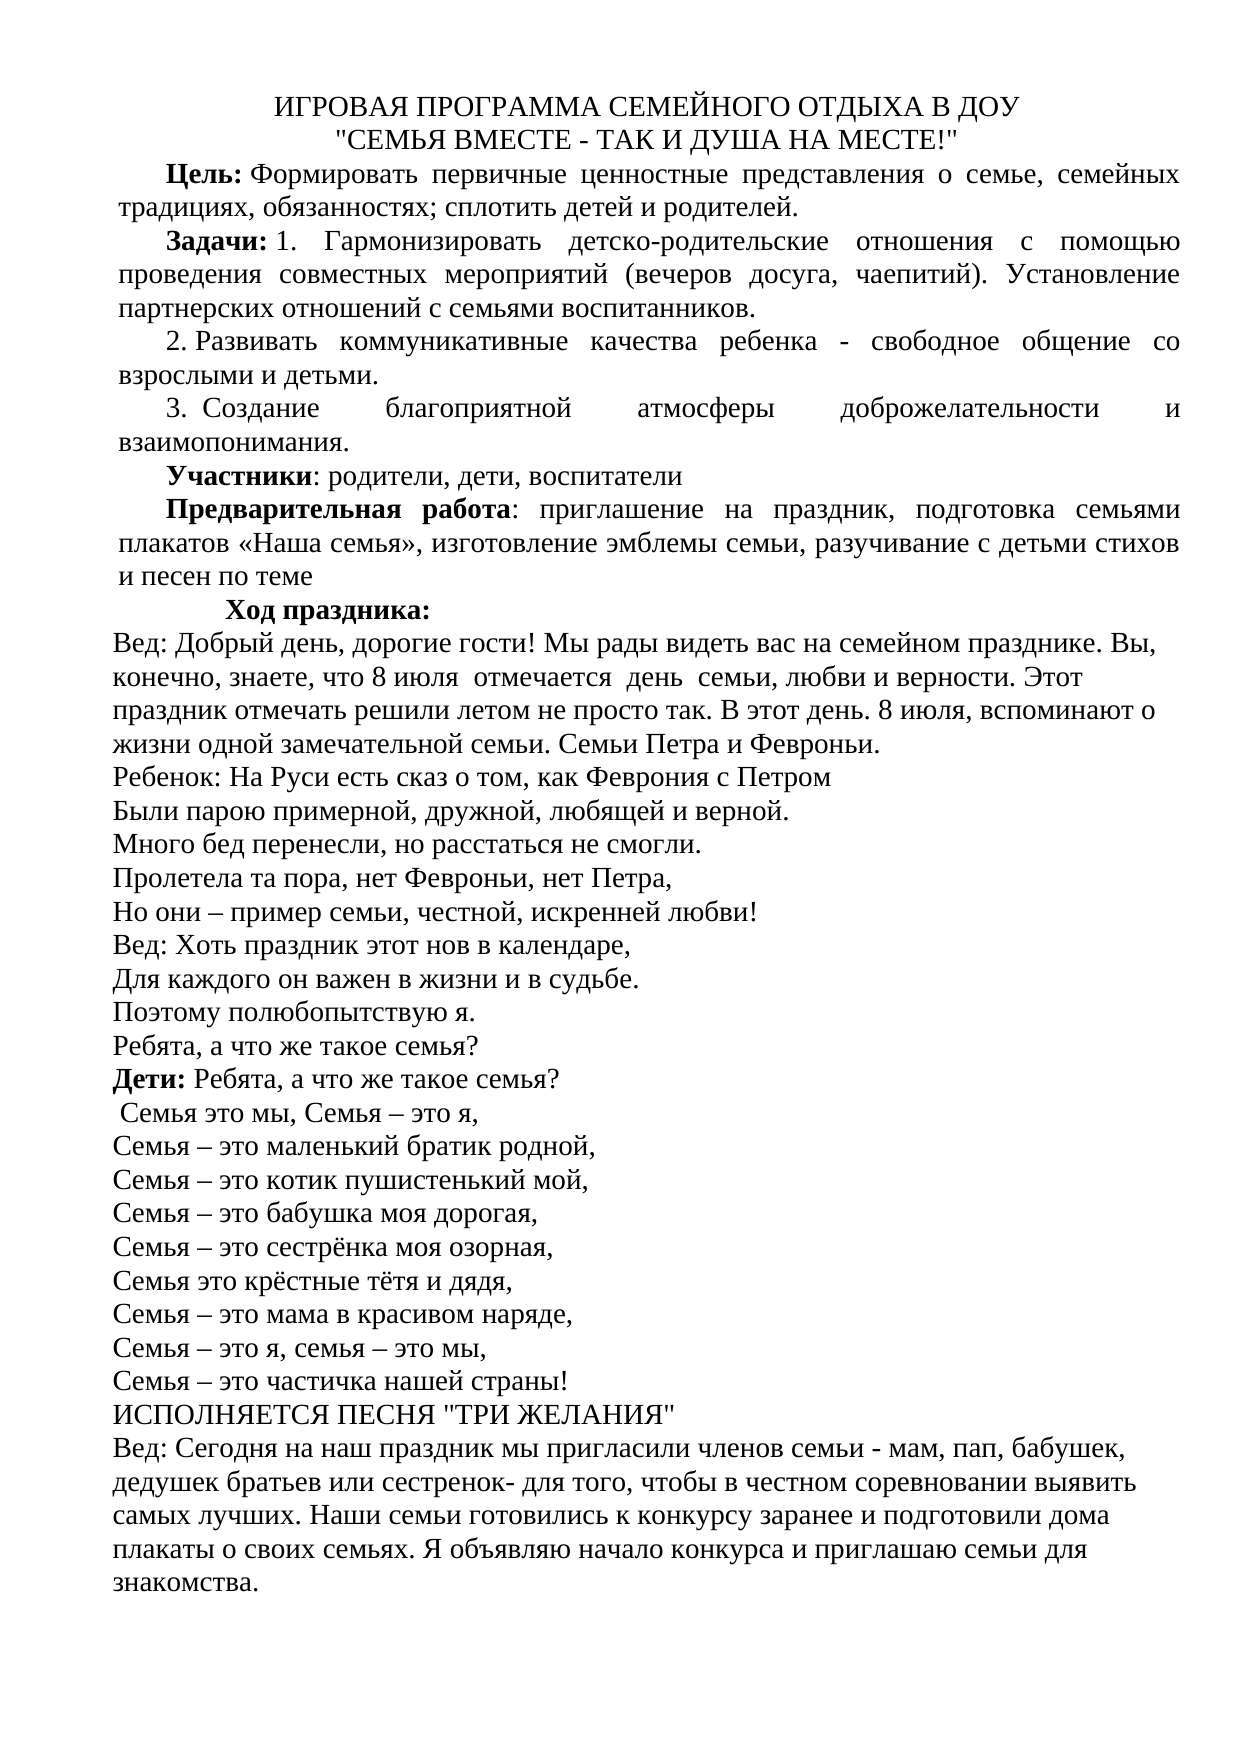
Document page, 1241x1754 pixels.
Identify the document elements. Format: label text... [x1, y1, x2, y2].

text Были парою примерной, дружной, любящей и верной. [112, 793, 1181, 827]
text Ход праздника: [177, 592, 1181, 625]
text Пролетела та пора, нет Февроньи, нет Петра, [112, 860, 1181, 894]
text Ребенок: На Руси есть сказ о том, как Феврония с Петром [112, 759, 1181, 793]
text Для каждого он важен в жизни и в судьбе. [112, 961, 1181, 994]
text Семья – это частичка нашей страны! [112, 1363, 1181, 1397]
text Ребята, а что же такое семья? [112, 1028, 1181, 1061]
text Семья это крёстные тётя и дядя, [112, 1263, 1181, 1296]
text Семья – это сестрёнка моя озорная, [112, 1229, 1181, 1263]
text Семья – это маленький братик родной, [112, 1128, 1181, 1162]
text Много бед перенесли, но расстаться не смогли. [112, 827, 1181, 860]
text "СЕМЬЯ ВМЕСТЕ - ТАК И ДУША НА МЕСТЕ!" [112, 122, 1181, 156]
text Участники: родители, дети, воспитатели [118, 458, 1181, 491]
text Задачи: 1. Гармонизировать детско-родительские отношения с помощью проведения совместных мероприятий (вечеров досуга, чаепитий). Установление партнерских отношений с семьями воспитанников. [118, 223, 1181, 323]
text Предварительная работа: приглашение на праздник, подготовка семьями плакатов «Наша семья», изготовление эмблемы семьи, разучивание с детьми стихов и песен по теме [118, 491, 1181, 592]
text ИСПОЛНЯЕТСЯ ПЕСНЯ "ТРИ ЖЕЛАНИЯ" [112, 1397, 1181, 1430]
text Семья это мы, Семья – это я, [112, 1095, 1181, 1128]
text Поэтому полюбопытствую я. [112, 994, 1181, 1028]
text 3. Создание благоприятной атмосферы доброжелательности и взаимопонимания. [118, 391, 1181, 458]
text Семья – это я, семья – это мы, [112, 1330, 1181, 1363]
text Вед: Сегодня на наш праздник мы пригласили членов семьи - мам, пап, бабушек, дедушек братьев или сестренок- для того, чтобы в честном соревновании выявить самых лучших. Наши семьи готовились к конкурсу заранее и подготовили дома плакаты о своих семьях. Я объявляю начало конкурса и приглашаю семьи для знакомства. [112, 1430, 1181, 1598]
text Семья – это бабушка моя дорогая, [112, 1196, 1181, 1229]
text Семья – это мама в красивом наряде, [112, 1296, 1181, 1330]
text Вед: Добрый день, дорогие гости! Мы рады видеть вас на семейном празднике. Вы, конечно, знаете, что 8 июля отмечается день семьи, любви и верности. Этот праздник отмечать решили летом не просто так. В этот день. 8 июля, вспоминают о жизни одной замечательной семьи. Семьи Петра и Февроньи. [112, 625, 1181, 759]
text 2. Развивать коммуникативные качества ребенка - свободное общение со взрослыми и детьми. [118, 323, 1181, 391]
text Дети: Ребята, а что же такое семья? [112, 1061, 1181, 1095]
text Но они – пример семьи, честной, искренней любви! [112, 894, 1181, 927]
text Вед: Хоть праздник этот нов в календаре, [112, 927, 1181, 961]
text ИГРОВАЯ ПРОГРАММА СЕМЕЙНОГО ОТДЫХА В ДОУ [112, 89, 1181, 122]
text Семья – это котик пушистенький мой, [112, 1162, 1181, 1196]
text Цель: Формировать первичные ценностные представления о семье, семейных традициях, обязанностях; сплотить детей и родителей. [118, 156, 1181, 223]
